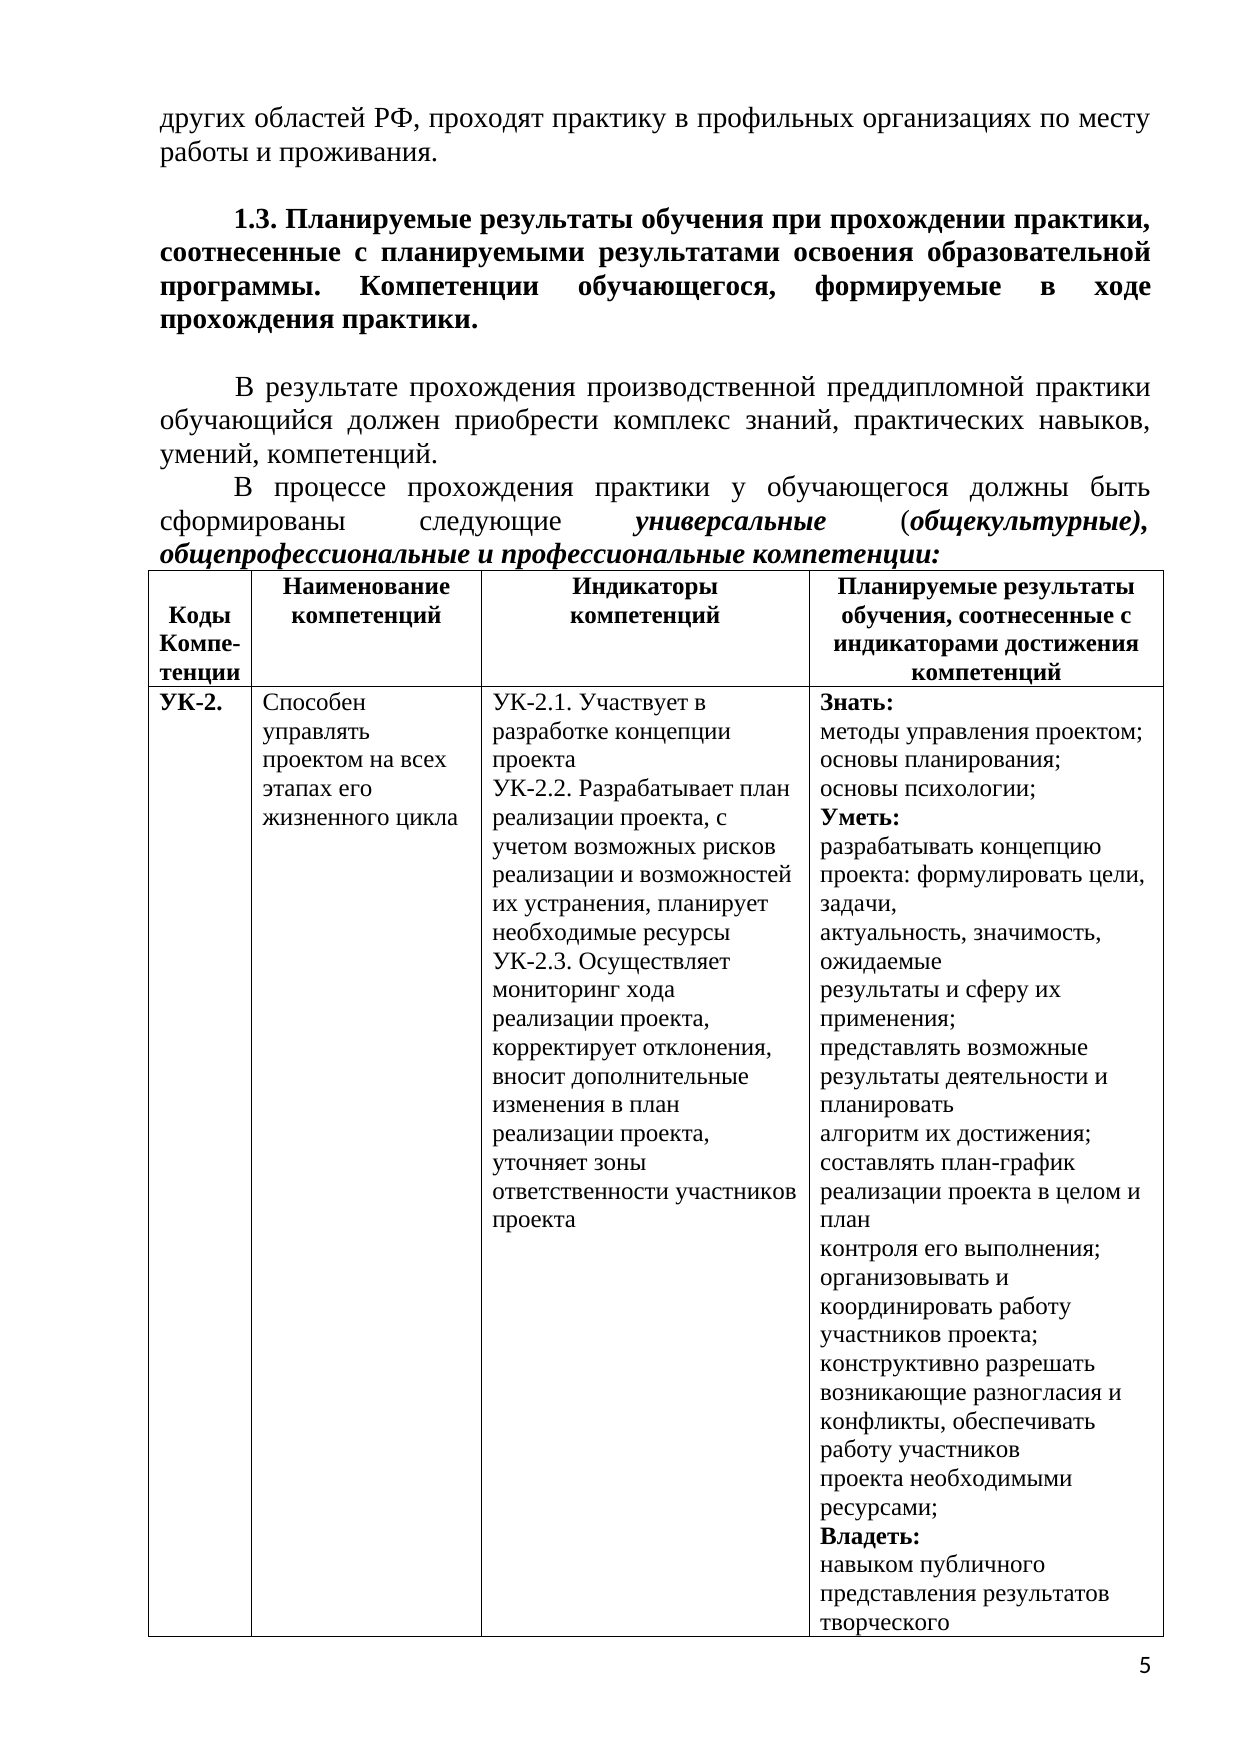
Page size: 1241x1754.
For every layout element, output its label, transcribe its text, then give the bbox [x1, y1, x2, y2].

table_cell УК-2. [149, 687, 251, 1636]
table_header Индикаторы компетенций [482, 571, 809, 686]
table_header Планируемые результаты обучения, соотнесенные с индикаторами достижения компетенций [810, 571, 1163, 686]
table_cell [252, 687, 481, 1636]
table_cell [482, 687, 809, 1636]
text 1.3. Планируемые результаты обучения при прохождении практики, соотнесенные с планируемыми результатами освоения образовательной программы. Компетенции обучающегося, формируемые в ходе прохождения практики. [159, 201, 1152, 335]
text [159, 100, 1152, 167]
text В результате прохождения производственной преддипломной практики обучающийся должен приобрести комплекс знаний, практических навыков, умений, компетенций. [159, 369, 1152, 469]
table_header Коды Компе- тенции [149, 571, 251, 686]
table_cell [810, 687, 1163, 1636]
text В процессе прохождения практики у обучающегося должны быть сформированы следующие универсальные (общекультурные), общепрофессиональные и профессиональные компетенции: [159, 469, 1152, 570]
table_header Наименование компетенций [252, 571, 481, 686]
